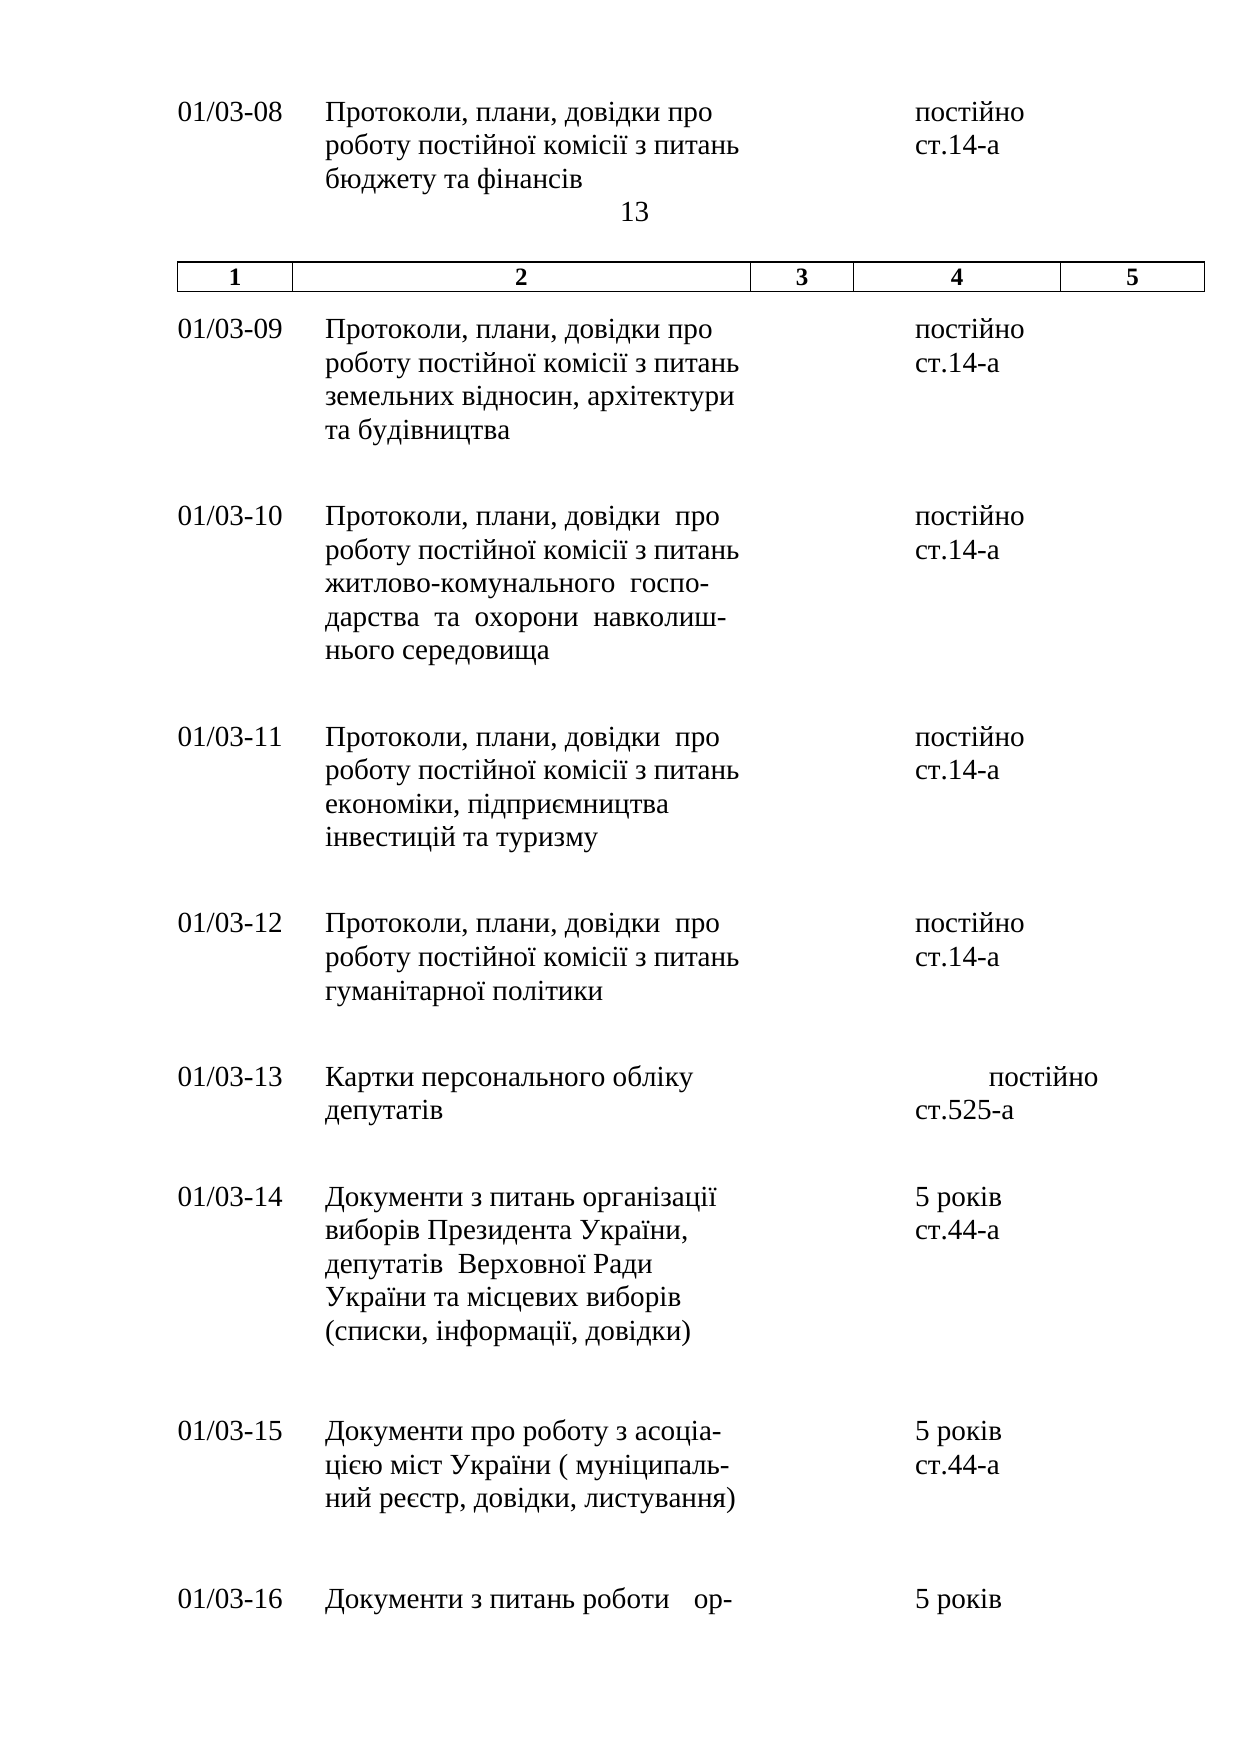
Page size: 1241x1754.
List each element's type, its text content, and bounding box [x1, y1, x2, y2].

text інвестицій та туризму [177, 819, 1152, 853]
text 13 [177, 194, 1152, 228]
text 01/03-14 Документи з питань організації 5 років [177, 1179, 1152, 1212]
text роботу постійної комісії з питань ст.14-а [177, 752, 1152, 786]
table_header 3 [751, 263, 853, 291]
text України та місцевих виборів [177, 1279, 1152, 1313]
text цією міст України ( муніципаль- ст.44-а [177, 1447, 1152, 1481]
text 01/03-10 Протоколи, плани, довідки про постійно [177, 498, 1152, 532]
text (списки, інформації, довідки) [177, 1313, 1152, 1346]
text роботу постійної комісії з питань ст.14-а [177, 939, 1152, 973]
text ний реєстр, довідки, листування) [177, 1481, 1152, 1514]
text 01/03-12 Протоколи, плани, довідки про постійно [177, 906, 1152, 939]
text гуманітарної політики [177, 973, 1152, 1006]
table_header 4 [854, 263, 1060, 291]
table_header 2 [293, 263, 750, 291]
text депутатів ст.525-а [177, 1092, 1152, 1126]
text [177, 127, 1152, 161]
text 01/03-11 Протоколи, плани, довідки про постійно [177, 719, 1152, 752]
text 01/03-15 Документи про роботу з асоціа- 5 років [177, 1413, 1152, 1447]
text та будівництва [177, 412, 1152, 446]
text депутатів Верховної Ради [177, 1246, 1152, 1279]
text 01/03-13 Картки персонального обліку постійно [177, 1059, 1152, 1092]
text нього середовища [177, 632, 1152, 666]
text виборів Президента України, ст.44-а [177, 1212, 1152, 1246]
text 01/03-16 Документи з питань роботи ор- 5 років [177, 1581, 1152, 1615]
text 01/03-08 Протоколи, плани, довідки про постійно [177, 94, 1152, 127]
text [177, 345, 1152, 378]
text роботу постійної комісії з питань ст.14-а [177, 532, 1152, 565]
text 01/03-09 Протоколи, плани, довідки про постійно [177, 311, 1152, 345]
text економіки, підприємництва [177, 786, 1152, 819]
text дарства та охорони навколиш- [177, 599, 1152, 632]
table_header 1 [178, 263, 292, 291]
text земельних відносин, архітектури [177, 378, 1152, 412]
text бюджету та фінансів [177, 161, 1152, 194]
text житлово-комунального госпо- [177, 565, 1152, 599]
table_header 5 [1061, 263, 1204, 291]
